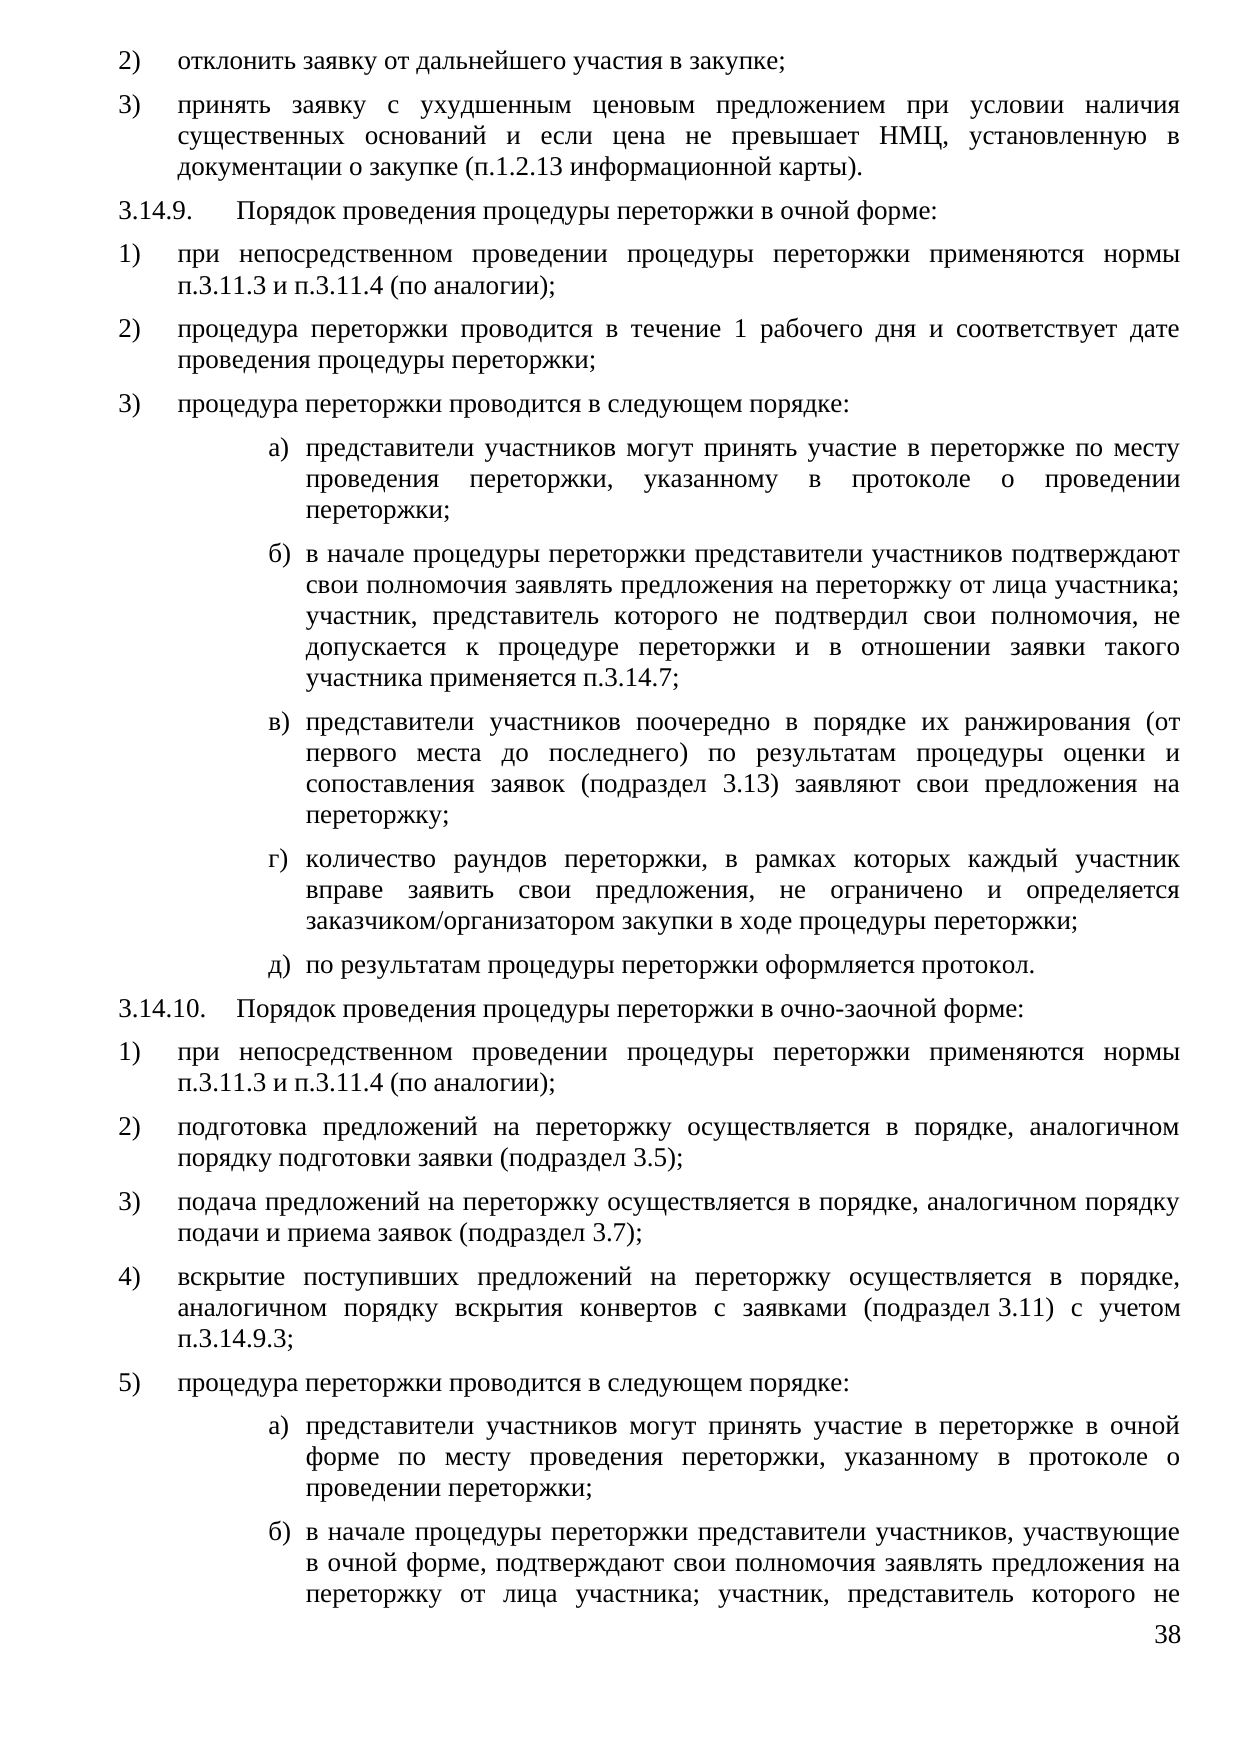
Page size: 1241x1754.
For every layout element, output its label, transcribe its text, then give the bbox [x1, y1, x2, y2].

text подготовка предложений на переторжку осуществляется в порядке, аналогичном порядку подготовки заявки (подраздел 3.5); [118, 1110, 1181, 1172]
text Порядок проведения процедуры переторжки в очной форме: [118, 194, 1181, 225]
text количество раундов переторжки, в рамках которых каждый участник вправе заявить свои предложения, не ограничено и определяется заказчиком/организатором закупки в ходе процедуры переторжки; [268, 842, 1181, 936]
text процедура переторжки проводится в течение 1 рабочего дня и соответствует дате проведения процедуры переторжки; [118, 312, 1181, 375]
text при непосредственном проведении процедуры переторжки применяются нормы п.3.11.3 и п.3.11.4 (по аналогии); [118, 1035, 1181, 1098]
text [268, 1515, 1181, 1609]
text в начале процедуры переторжки представители участников подтверждают свои полномочия заявлять предложения на переторжку от лица участника; участник, представитель которого не подтвердил свои полномочия, не допускается к процедуре переторжки и в отношении заявки такого участника применяется п.3.14.7; [268, 537, 1181, 692]
text представители участников могут принять участие в переторжке по месту проведения переторжки, указанному в протоколе о проведении переторжки; [268, 431, 1181, 524]
text принять заявку с ухудшенным ценовым предложением при условии наличия существенных оснований и если цена не превышает НМЦ, установленную в документации о закупке (п.1.2.13 информационной карты). [118, 88, 1181, 181]
text вскрытие поступивших предложений на переторжку осуществляется в порядке, аналогичном порядку вскрытия конвертов с заявками (подраздел 3.11) с учетом п.3.14.9.3; [118, 1260, 1181, 1353]
text отклонить заявку от дальнейшего участия в закупке; [118, 44, 1181, 76]
text процедура переторжки проводится в следующем порядке: [118, 1366, 1181, 1397]
text процедура переторжки проводится в следующем порядке: [118, 387, 1181, 418]
text Порядок проведения процедуры переторжки в очно-заочной форме: [118, 992, 1181, 1023]
text представители участников могут принять участие в переторжке в очной форме по месту проведения переторжки, указанному в протоколе о проведении переторжки; [268, 1409, 1181, 1503]
text представители участников поочередно в порядке их ранжирования (от первого места до последнего) по результатам процедуры оценки и сопоставления заявок (подраздел 3.13) заявляют свои предложения на переторжку; [268, 705, 1181, 829]
text по результатам процедуры переторжки оформляется протокол. [268, 948, 1181, 979]
text подача предложений на переторжку осуществляется в порядке, аналогичном порядку подачи и приема заявок (подраздел 3.7); [118, 1185, 1181, 1247]
text при непосредственном проведении процедуры переторжки применяются нормы п.3.11.3 и п.3.11.4 (по аналогии); [118, 238, 1181, 300]
